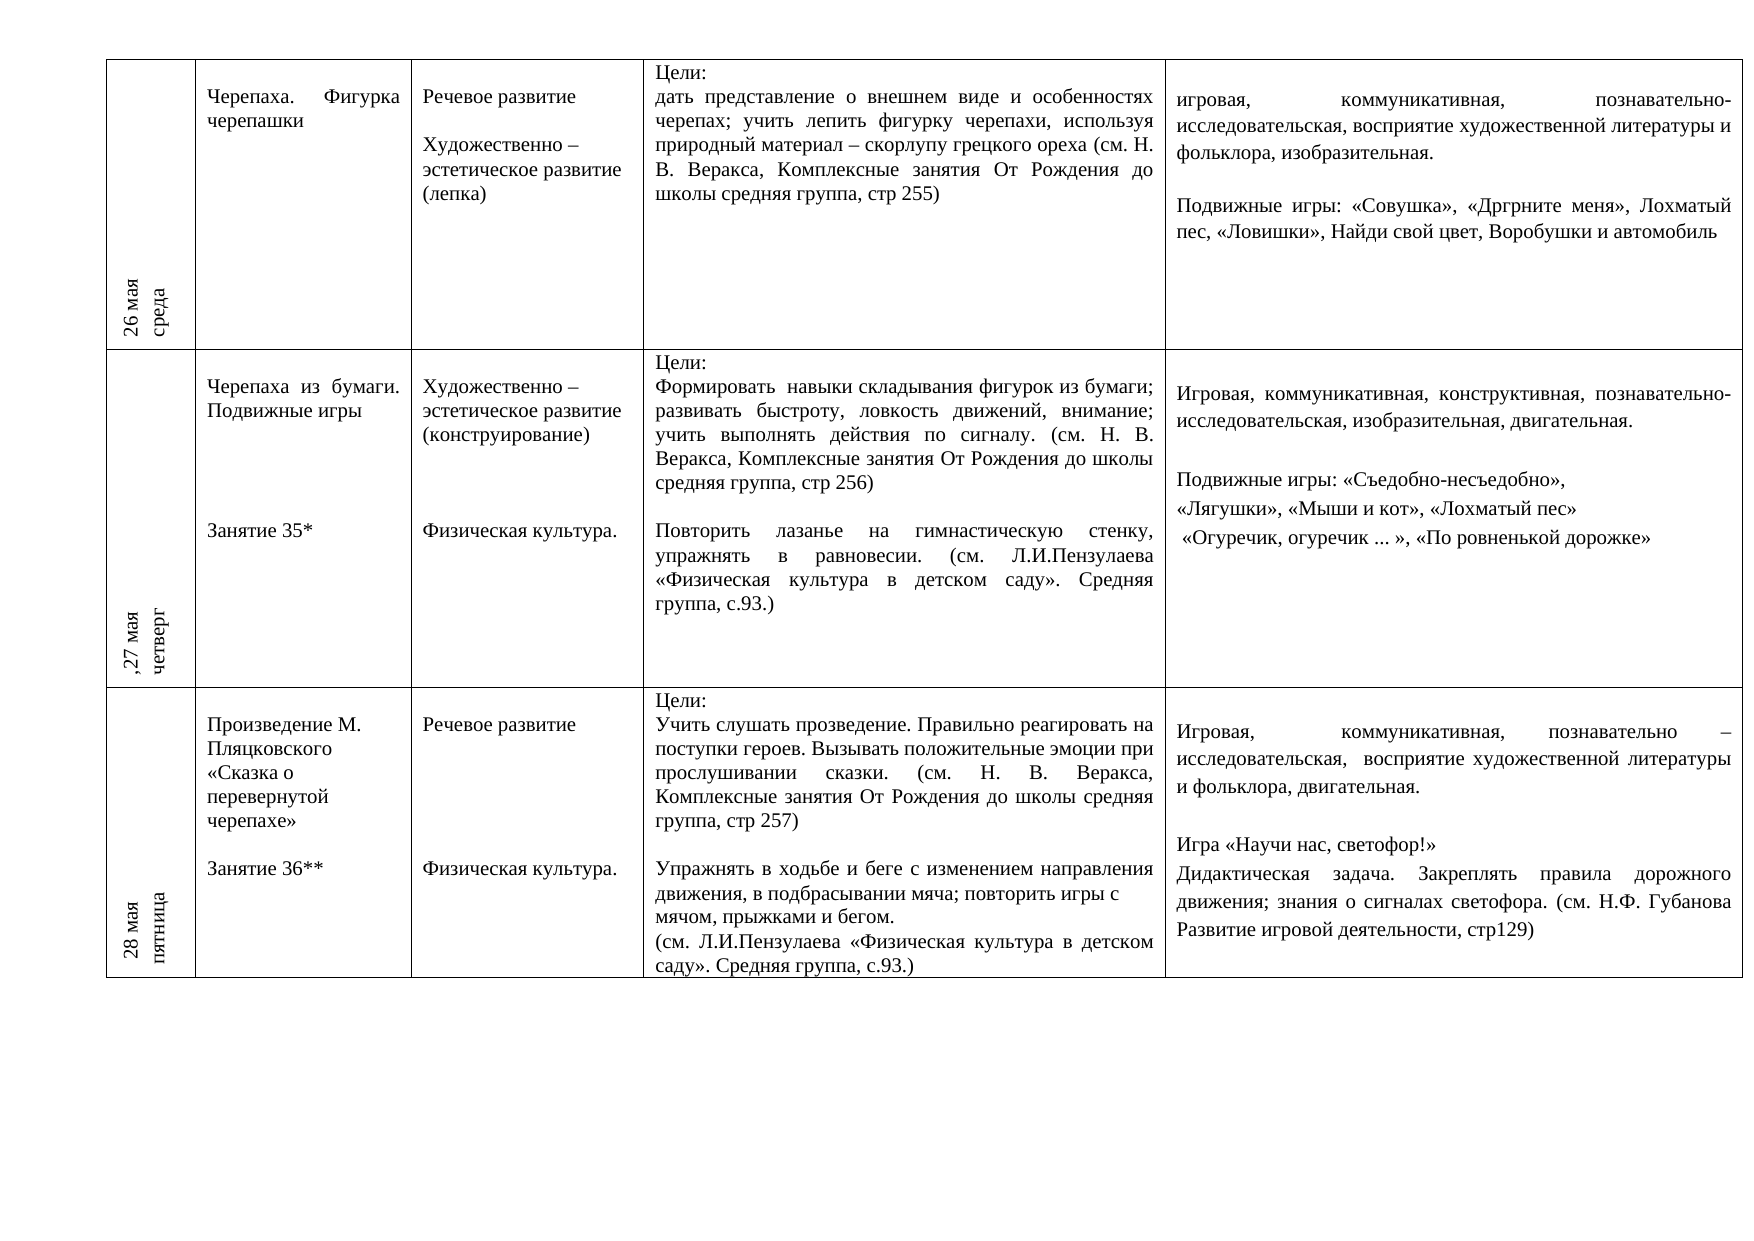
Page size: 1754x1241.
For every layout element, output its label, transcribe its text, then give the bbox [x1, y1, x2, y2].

table_cell Произведение М. Пляцковского «Сказка о перевернутой черепахе» Занятие 36** [196, 688, 411, 977]
table_cell Речевое развитие Физическая культура. [412, 688, 643, 977]
table_cell Цели: дать представление о внешнем виде и особенностях черепах; учить лепить фигурку черепахи, используя природный материал – скорлупу грецкого ореха (см. Н. В. Веракса, Комплексные занятия От Рождения до школы средняя группа, стр 255) [644, 60, 1165, 349]
table_cell 28 мая пятница [107, 688, 195, 977]
table_cell Игровая, коммуникативная, конструктивная, познавательно-исследовательская, изобразительная, двигательная. Подвижные игры: «Съедобно-несъедобно», «Лягушки», «Мыши и кот», «Лохматый пес» «Огуречик, огуречик ... », «По ровненькой дорожке» [1166, 350, 1742, 687]
table_cell ,27 мая четверг [107, 350, 195, 687]
table_cell Цели: Формировать навыки складывания фигурок из бумаги; развивать быстроту, ловкость движений, внимание; учить выполнять действия по сигналу. (см. Н. В. Веракса, Комплексные занятия От Рождения до школы средняя группа, стр 256) Повторить лазанье на гимнастическую стенку, упражнять в равновесии. (см. Л.И.Пензулаева «Физическая культура в детском саду». Средняя группа, с.93.) [644, 350, 1165, 687]
table_cell 26 мая среда [107, 60, 195, 349]
table_cell Речевое развитие Художественно – эстетическое развитие (лепка) [412, 60, 643, 349]
table_cell Черепаха. Фигурка черепашки [196, 60, 411, 349]
table_cell Цели: Учить слушать прозведение. Правильно реагировать на поступки героев. Вызывать положительные эмоции при прослушивании сказки. (см. Н. В. Веракса, Комплексные занятия От Рождения до школы средняя группа, стр 257) Упражнять в ходьбе и беге с изменением направления движения, в подбрасывании мяча; повторить игры с мячом, прыжками и бегом. (см. Л.И.Пензулаева «Физическая культура в детском саду». Средняя группа, с.93.) [644, 688, 1165, 977]
table_cell игровая, коммуникативная, познавательно-исследовательская, восприятие художественной литературы и фольклора, изобразительная. Подвижные игры: «Совушка», «Дргрните меня», Лохматый пес, «Ловишки», Найди свой цвет, Воробушки и автомобиль [1166, 60, 1742, 349]
table_cell Художественно – эстетическое развитие (конструирование) Физическая культура. [412, 350, 643, 687]
table_cell Игровая, коммуникативная, познавательно – исследовательская, восприятие художественной литературы и фольклора, двигательная. Игра «Научи нас, светофор!» Дидактическая задача. Закреплять правила дорожного движения; знания о сигналах светофора. (см. Н.Ф. Губанова Развитие игровой деятельности, стр129) [1166, 688, 1742, 977]
table_cell Черепаха из бумаги. Подвижные игры Занятие 35* [196, 350, 411, 687]
